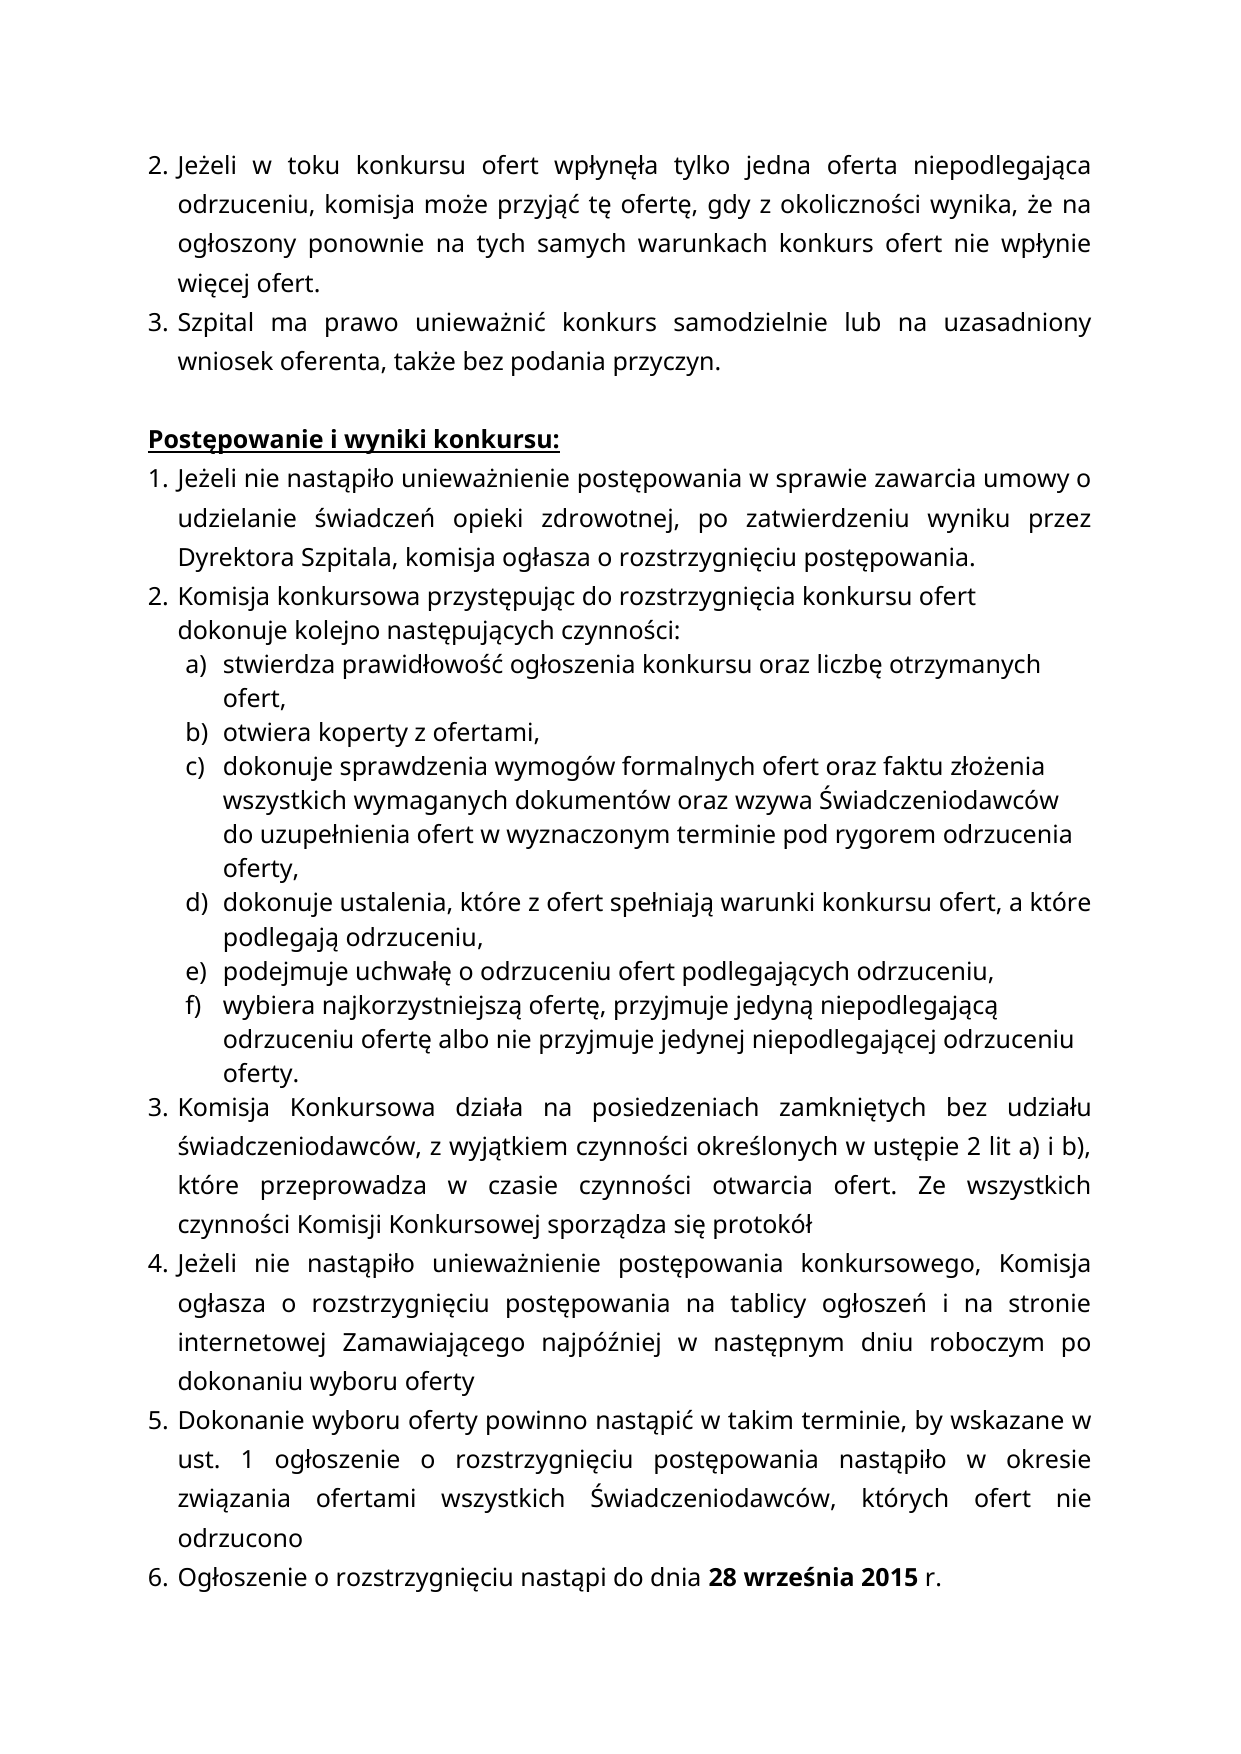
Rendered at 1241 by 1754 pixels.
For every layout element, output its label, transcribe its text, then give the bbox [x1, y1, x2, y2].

list Komisja Konkursowa działa na posiedzeniach zamkniętych bez udziału świadczeniodawców, z wyjątkiem czynności określonych w ustępie 2 lit a) i b), które przeprowadza w czasie czynności otwarcia ofert. Ze wszystkich czynności Komisji Konkursowej sporządza się protokół [148, 1089, 1092, 1241]
list Jeżeli w toku konkursu ofert wpłynęła tylko jedna oferta niepodlegająca odrzuceniu, komisja może przyjąć tę ofertę, gdy z okoliczności wynika, że na ogłoszony ponownie na tych samych warunkach konkurs ofert nie wpłynie więcej ofert. [148, 148, 1092, 299]
list podejmuje uchwałę o odrzuceniu ofert podlegających odrzuceniu, [185, 953, 1092, 987]
list Dokonanie wyboru oferty powinno nastąpić w takim terminie, by wskazane w ust. 1 ogłoszenie o rozstrzygnięciu postępowania nastąpiło w okresie związania ofertami wszystkich Świadczeniodawców, których ofert nie odrzucono [148, 1403, 1092, 1554]
list otwiera koperty z ofertami, [185, 715, 1092, 749]
list Komisja konkursowa przystępując do rozstrzygnięcia konkursu ofert dokonuje kolejno następujących czynności: [148, 578, 1092, 647]
list Jeżeli nie nastąpiło unieważnienie postępowania konkursowego, Komisja ogłasza o rozstrzygnięciu postępowania na tablicy ogłoszeń i na stronie internetowej Zamawiającego najpóźniej w następnym dniu roboczym po dokonaniu wyboru oferty [148, 1246, 1092, 1398]
list wybiera najkorzystniejszą ofertę, przyjmuje jedyną niepodlegającą odrzuceniu ofertę albo nie przyjmuje jedynej niepodlegającej odrzuceniu oferty. [185, 987, 1092, 1089]
list stwierdza prawidłowość ogłoszenia konkursu oraz liczbę otrzymanych ofert, [185, 647, 1092, 715]
list Ogłoszenie o rozstrzygnięciu nastąpi do dnia 28 września 2015 r. [148, 1559, 1092, 1593]
list Szpital ma prawo unieważnić konkurs samodzielnie lub na uzasadniony wniosek oferenta, także bez podania przyczyn. [148, 304, 1092, 378]
list dokonuje sprawdzenia wymogów formalnych ofert oraz faktu złożenia wszystkich wymaganych dokumentów oraz wzywa Świadczeniodawców do uzupełnienia ofert w wyznaczonym terminie pod rygorem odrzucenia oferty, [185, 749, 1092, 885]
list dokonuje ustalenia, które z ofert spełniają warunki konkursu ofert, a które podlegają odrzuceniu, [185, 885, 1092, 953]
list Jeżeli nie nastąpiło unieważnienie postępowania w sprawie zawarcia umowy o udzielanie świadczeń opieki zdrowotnej, po zatwierdzeniu wyniku przez Dyrektora Szpitala, komisja ogłasza o rozstrzygnięciu postępowania. [148, 461, 1092, 573]
text Postępowanie i wyniki konkursu: [148, 422, 1092, 456]
